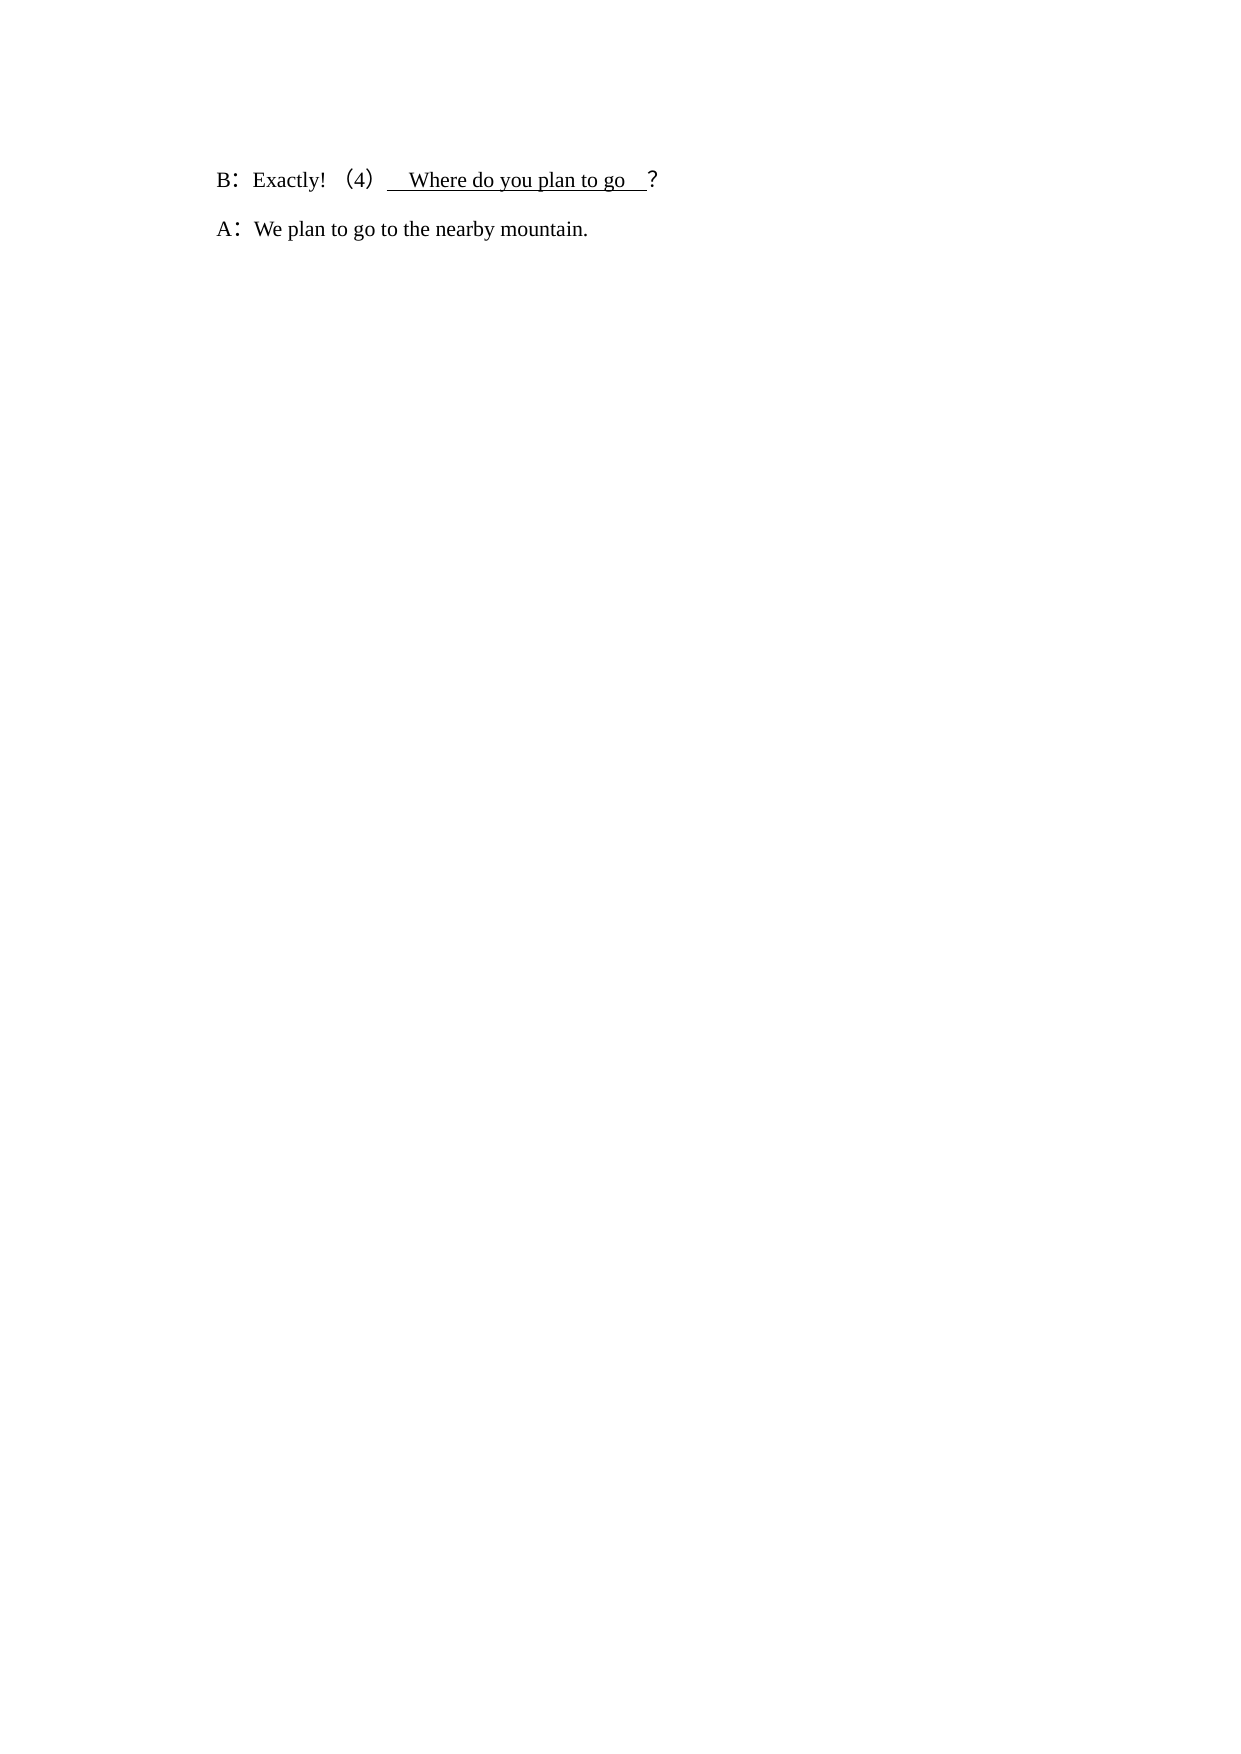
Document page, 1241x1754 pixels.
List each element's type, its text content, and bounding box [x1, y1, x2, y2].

text B：Exactly! （4） Where do you plan to go ？ [216, 162, 1053, 194]
text A：We plan to go to the nearby mountain. [216, 210, 1053, 243]
